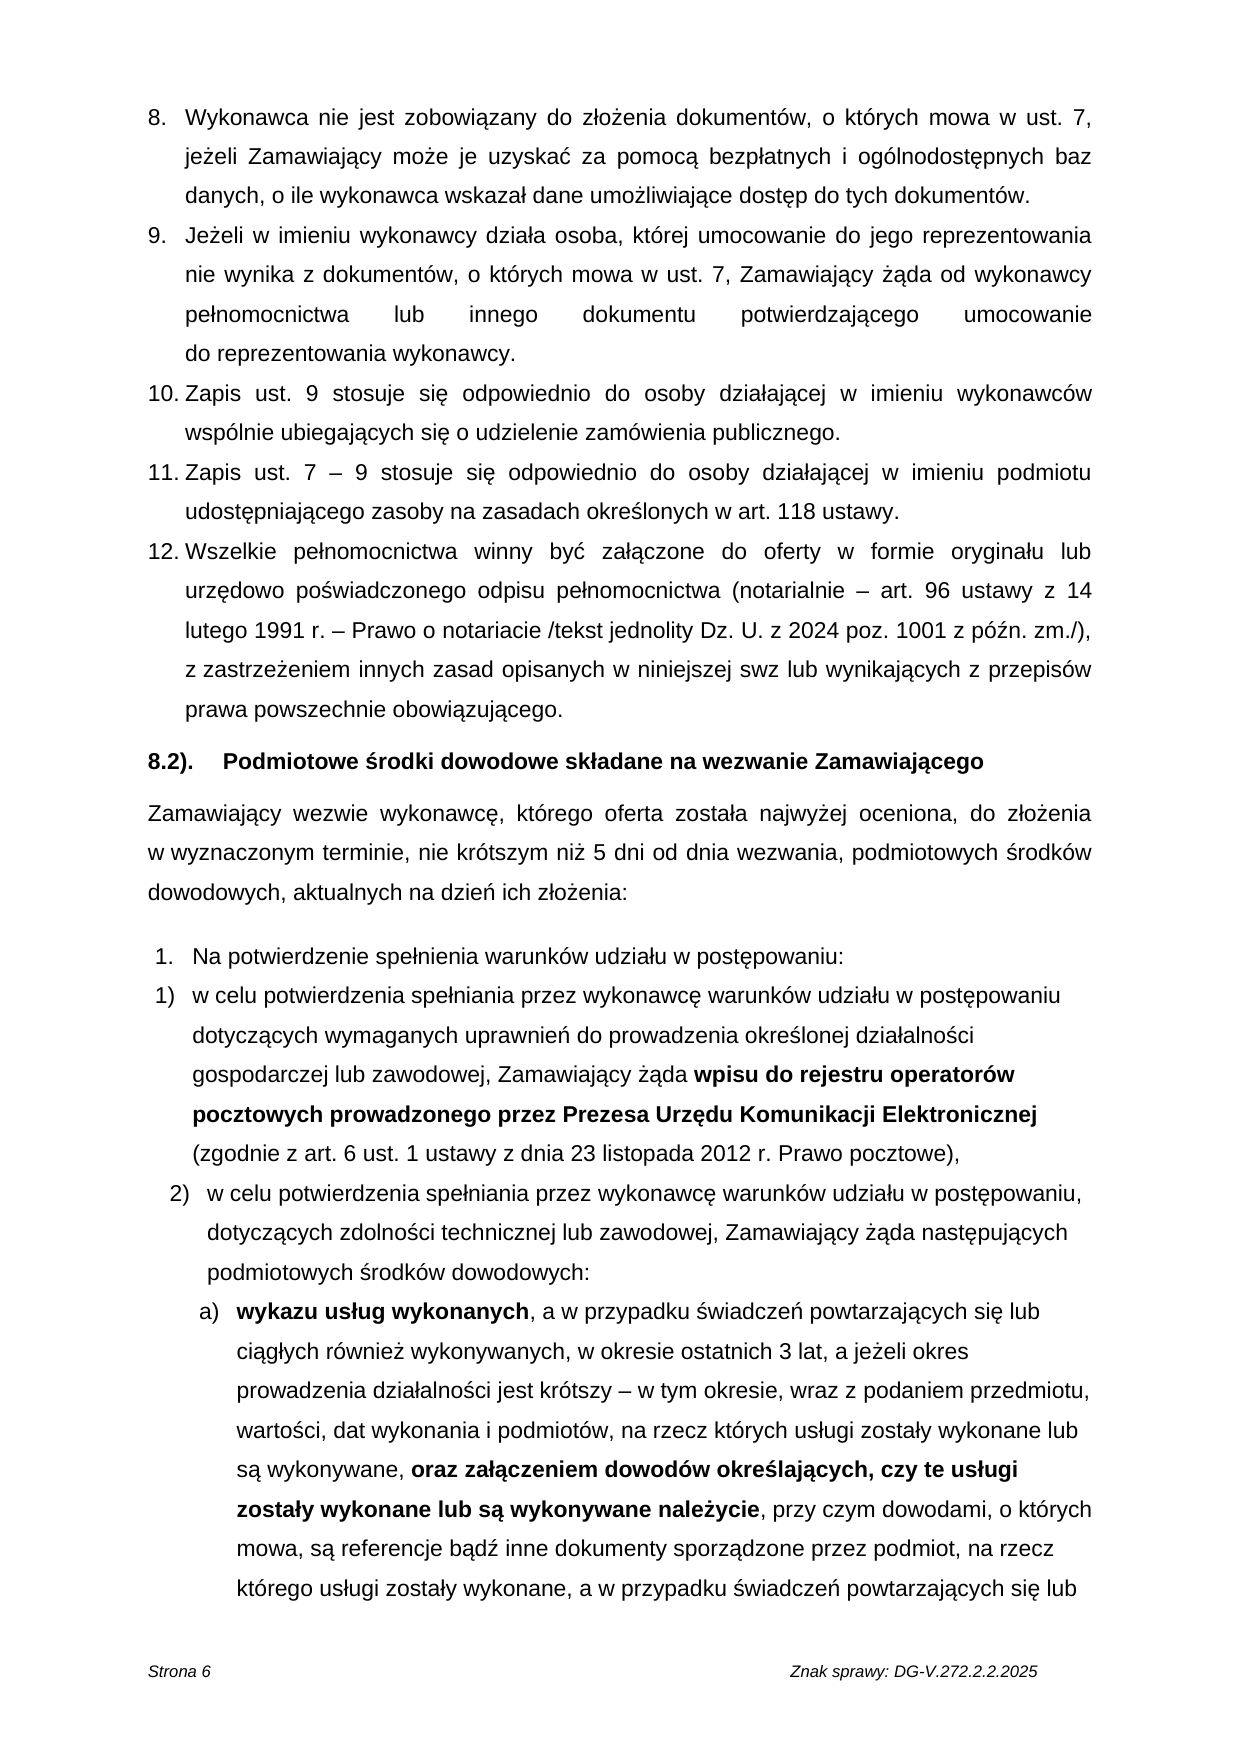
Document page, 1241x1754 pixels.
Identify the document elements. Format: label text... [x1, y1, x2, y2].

list Zapis ust. 9 stosuje się odpowiednio do osoby działającej w imieniu wykonawców wspólnie ubiegających się o udzielenie zamówienia publicznego. [148, 380, 1093, 446]
list Wszelkie pełnomocnictwa winny być załączone do oferty w formie oryginału lub urzędowo poświadczonego odpisu pełnomocnictwa (notarialnie – art. 96 ustawy z 14 lutego 1991 r. – Prawo o notariacie /tekst jednolity Dz. U. z 2024 poz. 1001 z późn. zm./), z zastrzeżeniem innych zasad opisanych w niniejszej swz lub wynikających z przepisów prawa powszechnie obowiązującego. [148, 538, 1093, 722]
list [199, 1298, 1093, 1601]
list Jeżeli w imieniu wykonawcy działa osoba, której umocowanie do jego reprezentowania nie wynika z dokumentów, o których mowa w ust. 7, Zamawiający żąda od wykonawcy pełnomocnictwa lub innego dokumentu potwierdzającego umocowanie do reprezentowania wykonawcy. [148, 222, 1093, 367]
subtitle Podmiotowe środki dowodowe składane na wezwanie Zamawiającego [148, 748, 1093, 774]
list w celu potwierdzenia spełniania przez wykonawcę warunków udziału w postępowaniu, dotyczących zdolności technicznej lub zawodowej, Zamawiający żąda następujących podmiotowych środków dowodowych: [169, 1180, 1093, 1285]
list Zapis ust. 7 – 9 stosuje się odpowiednio do osoby działającej w imieniu podmiotu udostępniającego zasoby na zasadach określonych w art. 118 ustawy. [148, 459, 1093, 524]
list Na potwierdzenie spełnienia warunków udziału w postępowaniu: [154, 943, 1093, 969]
text Zamawiający wezwie wykonawcę, którego oferta została najwyżej oceniona, do złożenia w wyznaczonym terminie, nie krótszym niż 5 dni od dnia wezwania, podmiotowych środków dowodowych, aktualnych na dzień ich złożenia: [148, 799, 1093, 905]
list Wykonawca nie jest zobowiązany do złożenia dokumentów, o których mowa w ust. 7, jeżeli Zamawiający może je uzyskać za pomocą bezpłatnych i ogólnodostępnych baz danych, o ile wykonawca wskazał dane umożliwiające dostęp do tych dokumentów. [148, 103, 1093, 209]
list w celu potwierdzenia spełniania przez wykonawcę warunków udziału w postępowaniu dotyczących wymaganych uprawnień do prowadzenia określonej działalności gospodarczej lub zawodowej, Zamawiający żąda wpisu do rejestru operatorów pocztowych prowadzonego przez Prezesa Urzędu Komunikacji Elektronicznej (zgodnie z art. 6 ust. 1 ustawy z dnia 23 listopada 2012 r. Prawo pocztowe), [154, 982, 1093, 1167]
